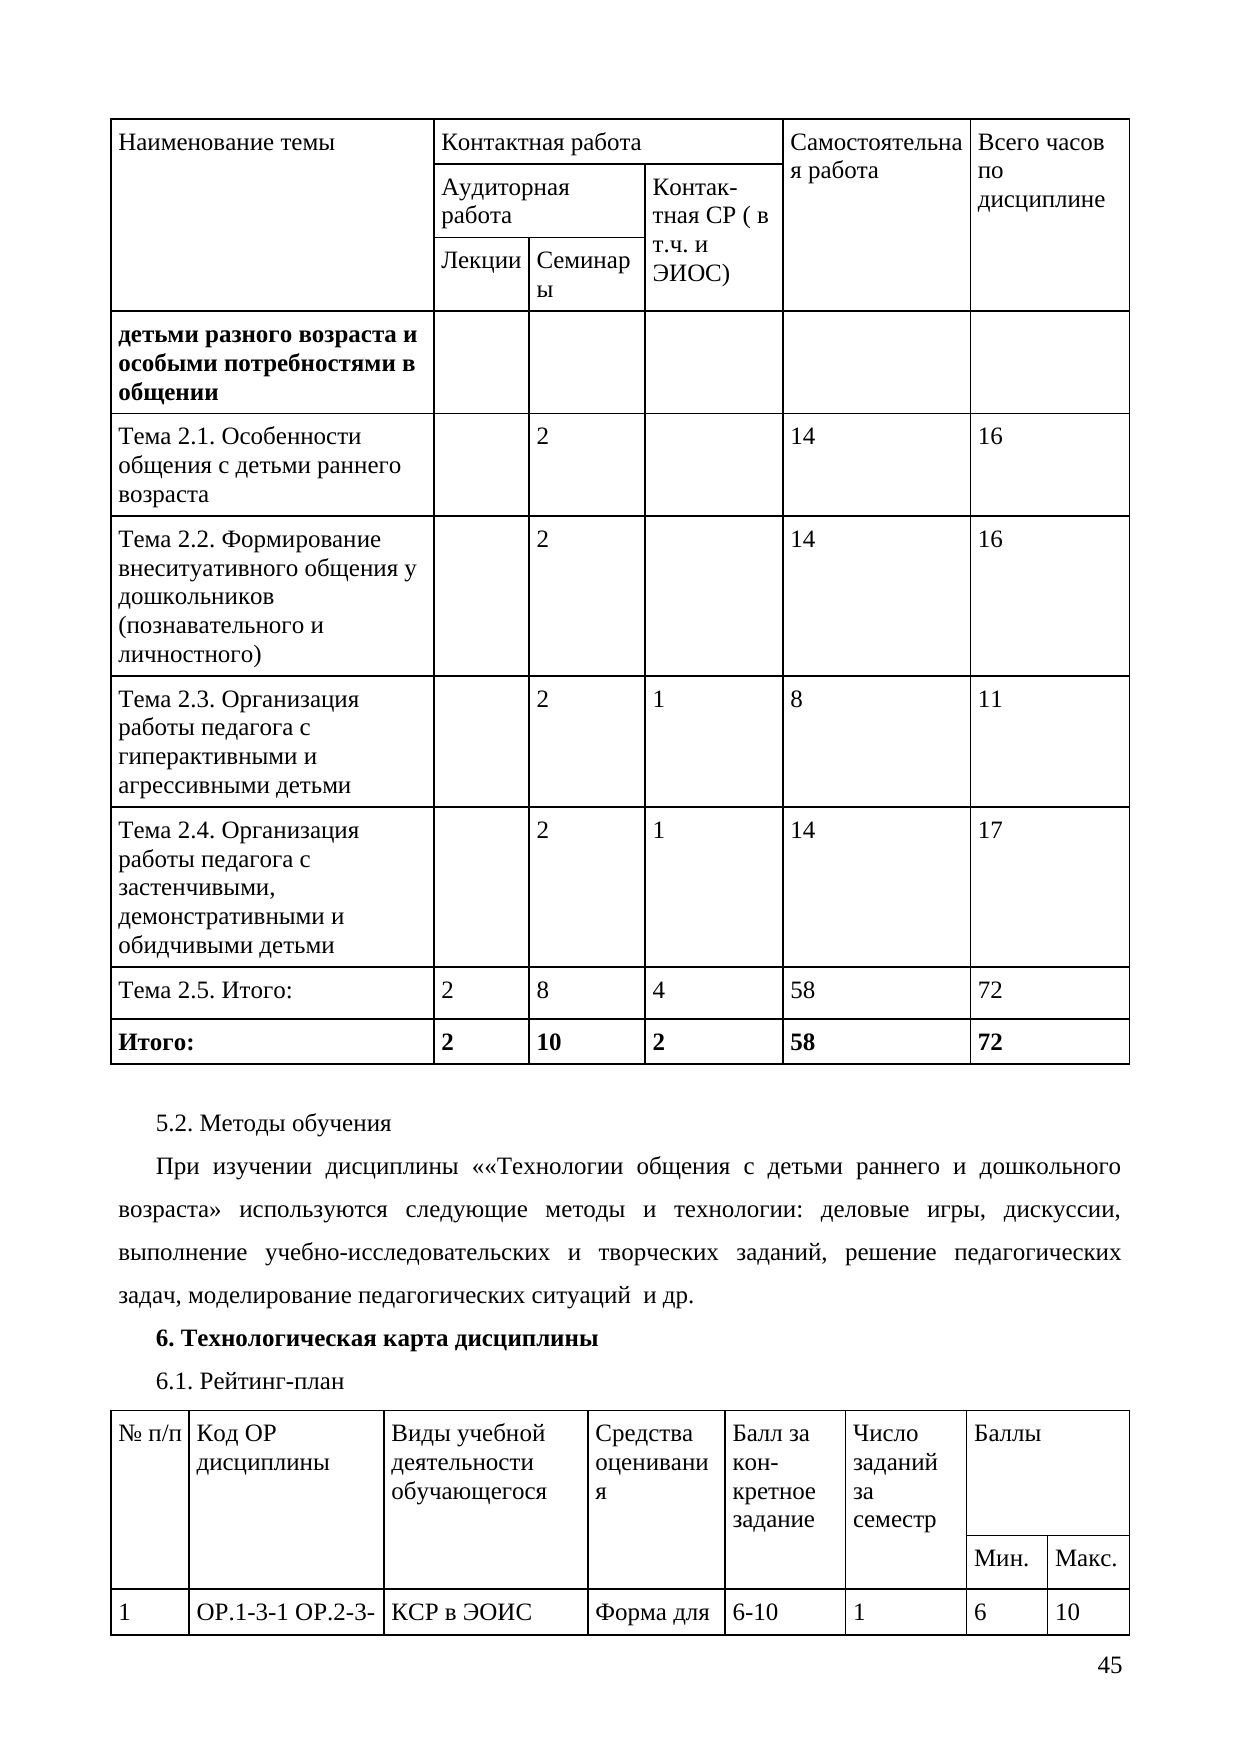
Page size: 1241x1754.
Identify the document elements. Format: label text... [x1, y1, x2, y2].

table_cell 1 [112, 1590, 188, 1634]
table_cell 8 [530, 968, 644, 1018]
table_cell Тема 2.2. Формирование внеситуативного общения у дошкольников (познавательного и личностного) [112, 517, 433, 675]
table_cell 2 [435, 968, 528, 1018]
table_cell 14 [784, 808, 970, 966]
table_cell Макс. [1048, 1536, 1129, 1588]
table_cell 10 [1048, 1590, 1129, 1634]
table_cell [435, 517, 528, 675]
table_header Наименование темы [112, 120, 433, 310]
table_cell Семинары [530, 238, 644, 310]
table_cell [112, 312, 433, 413]
table_header Балл за кон-кретное задание [726, 1411, 845, 1588]
table_cell 2 [646, 312, 782, 413]
table_cell 58 [784, 968, 970, 1018]
table_cell 2 [530, 517, 644, 675]
table_cell ОР.1-3-1 ОР.2-3-1 [190, 1590, 383, 1634]
table_cell Тема 2.3. Организация работы педагога с гиперактивными и агрессивными детьми [112, 677, 433, 806]
table_cell 14 [784, 414, 970, 515]
subtitle 6.1. Рейтинг-план [118, 1366, 1122, 1395]
table_cell [435, 677, 528, 806]
table_cell [435, 414, 528, 515]
table_cell Контак-тная СР ( в т.ч. и ЭИОС) [646, 165, 782, 310]
table_cell 2 [530, 677, 644, 806]
table_cell 8 [784, 677, 970, 806]
table_cell Аудиторная работа [435, 165, 644, 237]
table_cell 2 [530, 808, 644, 966]
table_header Самостоятельная работа [784, 120, 970, 310]
table_cell 2 [530, 414, 644, 515]
table_cell 17 [971, 808, 1129, 966]
table_cell 16 [971, 414, 1129, 515]
table_cell 6 [967, 1590, 1047, 1634]
table_cell [435, 808, 528, 966]
table_cell Тема 2.1. Особенности общения с детьми раннего возраста [112, 414, 433, 515]
table_cell 2 [646, 1020, 782, 1063]
table_cell 2 [435, 1020, 528, 1063]
table_cell Форма для оценки презентации [589, 1590, 724, 1634]
table_cell 1 [646, 808, 782, 966]
table_cell [435, 312, 528, 413]
table_cell 60 [971, 312, 1129, 413]
table_cell Лекции [435, 238, 528, 310]
table_header Всего часов по дисциплине [971, 120, 1129, 310]
table_cell 50 [784, 312, 970, 413]
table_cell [385, 1590, 587, 1634]
table_cell 14 [784, 517, 970, 675]
table_cell 58 [784, 1020, 970, 1063]
table_cell 1 [646, 677, 782, 806]
table_cell 1 [846, 1590, 966, 1634]
table_cell 72 [971, 1020, 1129, 1063]
table_header Число заданий за семестр [846, 1411, 966, 1588]
table_cell Тема 2.4. Организация работы педагога с застенчивыми, демонстративными и обидчивыми детьми [112, 808, 433, 966]
subtitle 6. Технологическая карта дисциплины [118, 1323, 1122, 1352]
table_header Средства оценивания [589, 1411, 724, 1588]
table_header Код ОР дисциплины [190, 1411, 383, 1588]
table_cell 10 [530, 1020, 644, 1063]
table_cell Итого: [112, 1020, 433, 1063]
table_cell 72 [971, 968, 1129, 1018]
table_cell Тема 2.5. Итого: [112, 968, 433, 1018]
table_cell 11 [971, 677, 1129, 806]
table_header Контактная работа [435, 120, 782, 163]
table_header Баллы [967, 1411, 1129, 1534]
table_cell 8 [530, 312, 644, 413]
table_cell 4 [646, 968, 782, 1018]
table_cell [646, 414, 782, 515]
table_cell Мин. [967, 1536, 1047, 1588]
table_cell 16 [971, 517, 1129, 675]
subtitle 5.2. Методы обучения [118, 1108, 1122, 1136]
text При изучении дисциплины ««Технологии общения с детьми раннего и дошкольного возраста» используются следующие методы и технологии: деловые игры, дискуссии, выполнение учебно-исследовательских и творческих заданий, решение педагогических задач, моделирование педагогических ситуаций и др. [118, 1151, 1122, 1309]
table_header Виды учебной деятельности обучающегося [385, 1411, 587, 1588]
table_cell 6-10 [726, 1590, 845, 1634]
table_cell [646, 517, 782, 675]
table_header № п/п [112, 1411, 188, 1588]
